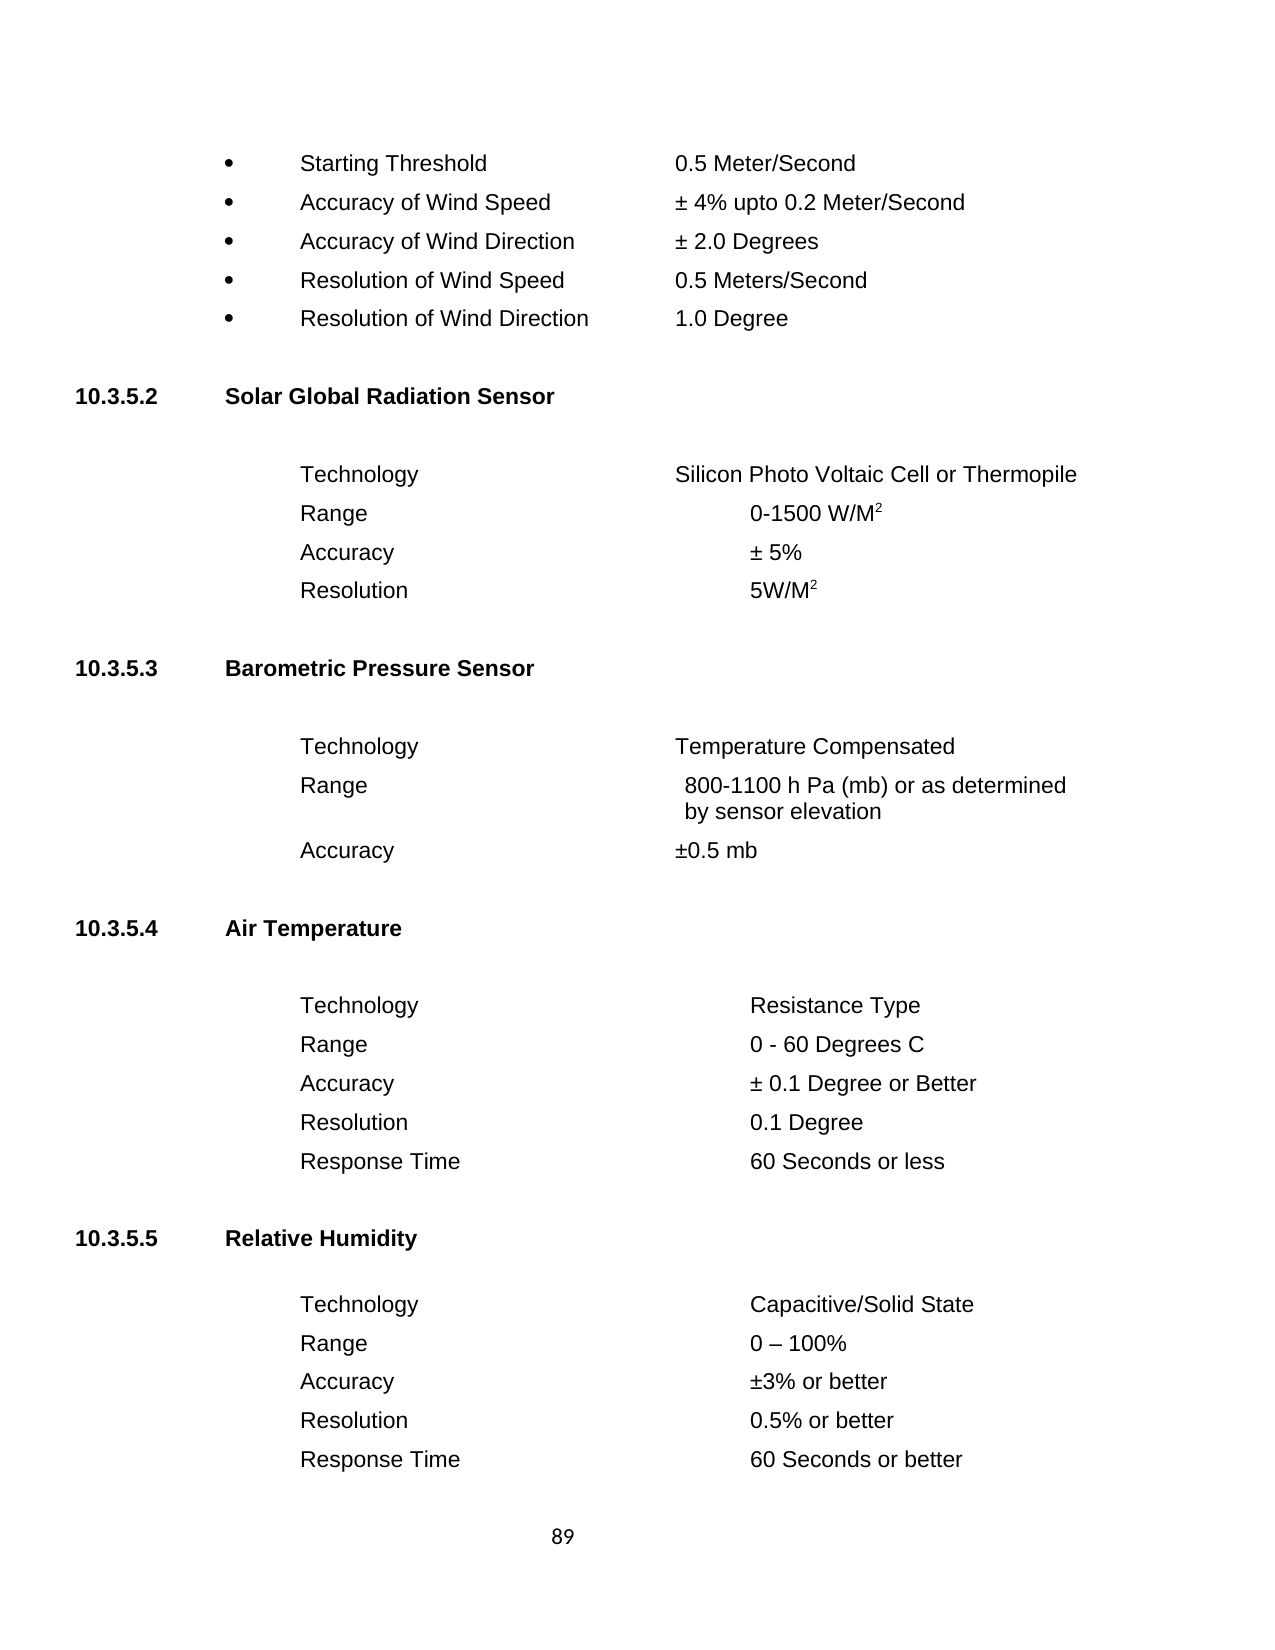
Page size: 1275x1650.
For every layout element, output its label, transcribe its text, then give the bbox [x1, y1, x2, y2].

list Range 0 - 60 Degrees C [75, 1031, 1066, 1057]
list Range 0-1500 W/M2 [225, 500, 1134, 526]
text Accuracy of Wind Direction ± 2.0 Degrees [150, 228, 1066, 254]
list 10.3.5.4 Air Temperature [75, 914, 1066, 941]
text Resolution of Wind Direction 1.0 Degree [150, 305, 1066, 332]
list Resolution 0.1 Degree [75, 1109, 1066, 1135]
list Technology Temperature Compensated [75, 733, 1066, 759]
list Technology Capacitive/Solid State [75, 1291, 1066, 1317]
list Response Time 60 Seconds or better [75, 1446, 1066, 1472]
list Accuracy ± 5% [75, 538, 1066, 565]
list Technology Silicon Photo Voltaic Cell or Thermopile [300, 461, 1134, 487]
list Range 800-1100 h Pa (mb) or as determined by sensor elevation [300, 772, 1078, 824]
text Resolution of Wind Speed 0.5 Meters/Second [150, 267, 1066, 293]
list Resolution 0.5% or better [225, 1407, 1066, 1433]
list Accuracy ± 0.1 Degree or Better [75, 1070, 1066, 1096]
list 10.3.5.3 Barometric Pressure Sensor [75, 655, 1066, 681]
list Response Time 60 Seconds or less [75, 1148, 1066, 1174]
list Resolution 5W/M2 [75, 577, 1066, 604]
text Starting Threshold 0.5 Meter/Second [150, 150, 1066, 176]
list 10.3.5.2 Solar Global Radiation Sensor [75, 383, 1066, 409]
list Accuracy ±3% or better [225, 1368, 1066, 1395]
list Range 0 – 100% [75, 1329, 1066, 1356]
list Accuracy ±0.5 mb [300, 837, 1066, 863]
text Accuracy of Wind Speed ± 4% upto 0.2 Meter/Second [150, 189, 1116, 215]
list Technology Resistance Type [75, 992, 1066, 1019]
list 10.3.5.5 Relative Humidity [75, 1225, 1066, 1278]
